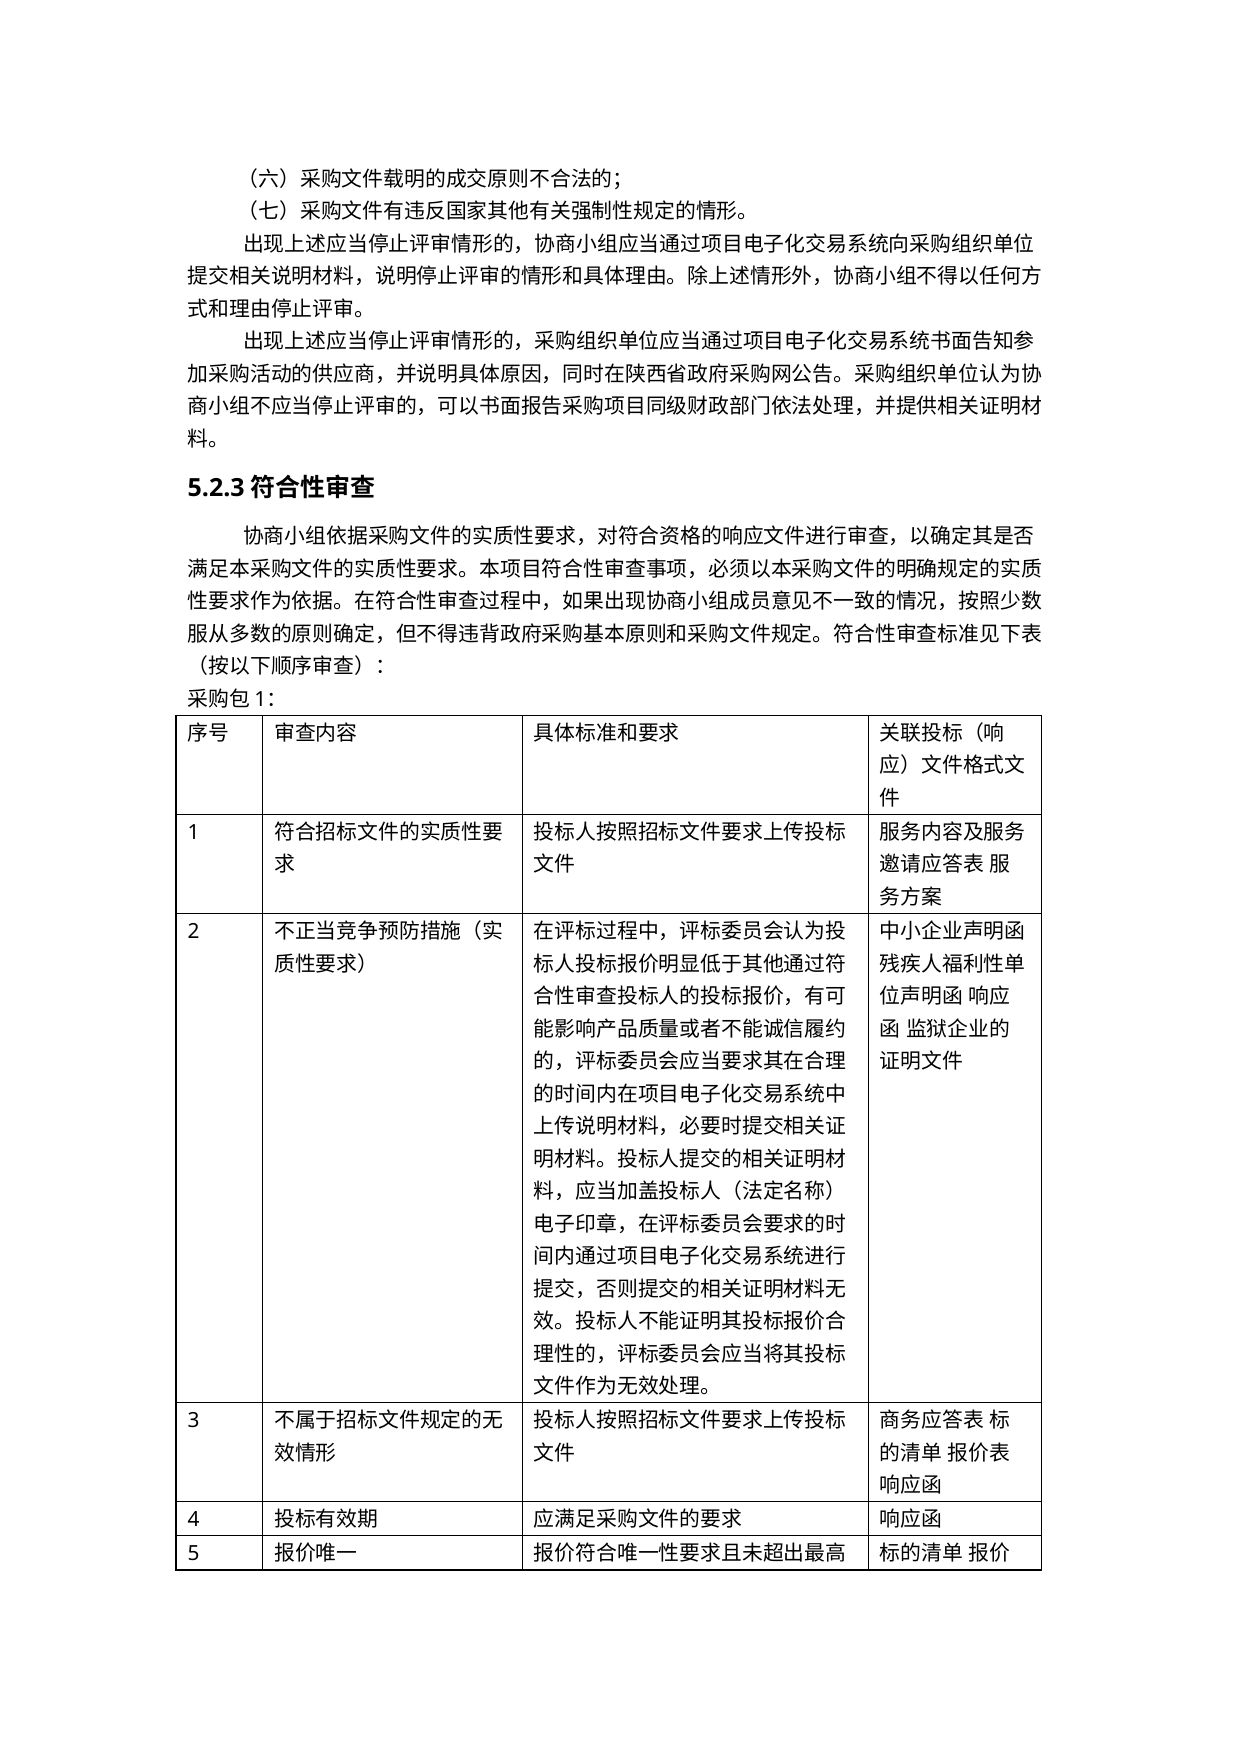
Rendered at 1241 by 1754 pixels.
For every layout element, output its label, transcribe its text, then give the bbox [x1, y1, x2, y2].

table_cell 应满足采购文件的要求 [523, 1502, 868, 1535]
text 采购包1： [187, 682, 1053, 714]
table_cell 5 [177, 1536, 262, 1569]
table_cell 中小企业声明函 残疾人福利性单位声明函 响应函 监狱企业的证明文件 [869, 914, 1041, 1402]
table_cell 2 [177, 914, 262, 1402]
table_cell 商务应答表 标的清单 报价表 响应函 [869, 1403, 1041, 1501]
text 出现上述应当停止评审情形的，采购组织单位应当通过项目电子化交易系统书面告知参加采购活动的供应商，并说明具体原因，同时在陕西省政府采购网公告。采购组织单位认为协商小组不应当停止评审的，可以书面报告采购项目同级财政部门依法处理，并提供相关证明材料。 [187, 324, 1053, 454]
table_header 审查内容 [263, 716, 522, 813]
table_cell 响应函 [869, 1502, 1041, 1535]
table_cell 4 [177, 1502, 262, 1535]
table_header 关联投标（响应）文件格式文件 [869, 716, 1041, 813]
table_cell 报价唯一 [263, 1536, 522, 1569]
text 出现上述应当停止评审情形的，协商小组应当通过项目电子化交易系统向采购组织单位提交相关说明材料，说明停止评审的情形和具体理由。除上述情形外，协商小组不得以任何方式和理由停止评审。 [187, 227, 1053, 324]
text 协商小组依据采购文件的实质性要求，对符合资格的响应文件进行审查，以确定其是否满足本采购文件的实质性要求。本项目符合性审查事项，必须以本采购文件的明确规定的实质性要求作为依据。在符合性审查过程中，如果出现协商小组成员意见不一致的情况，按照少数服从多数的原则确定，但不得违背政府采购基本原则和采购文件规定。符合性审查标准见下表（按以下顺序审查）： [187, 519, 1053, 682]
table_cell 不属于招标文件规定的无效情形 [263, 1403, 522, 1501]
table_cell 3 [177, 1403, 262, 1501]
table_cell 服务内容及服务邀请应答表 服务方案 [869, 815, 1041, 913]
table_header 具体标准和要求 [523, 716, 868, 813]
table_cell 标的清单 报价表 [869, 1536, 1041, 1569]
table_cell 1 [177, 815, 262, 913]
table_cell 在评标过程中，评标委员会认为投标人投标报价明显低于其他通过符合性审查投标人的投标报价，有可能影响产品质量或者不能诚信履约的，评标委员会应当要求其在合理的时间内在项目电子化交易系统中上传说明材料，必要时提交相关证明材料。投标人提交的相关证明材料，应当加盖投标人（法定名称）电子印章，在评标委员会要求的时间内通过项目电子化交易系统进行提交，否则提交的相关证明材料无效。投标人不能证明其投标报价合理性的，评标委员会应当将其投标文件作为无效处理。 [523, 914, 868, 1402]
text 5.2.3符合性审查 [187, 454, 1053, 519]
table_header 序号 [177, 716, 262, 813]
table_cell 符合招标文件的实质性要求 [263, 815, 522, 913]
table_cell 投标有效期 [263, 1502, 522, 1535]
table_cell 投标人按照招标文件要求上传投标文件 [523, 1403, 868, 1501]
table_cell 投标人按照招标文件要求上传投标文件 [523, 815, 868, 913]
text （七）采购文件有违反国家其他有关强制性规定的情形。 [187, 194, 1053, 227]
text （六）采购文件载明的成交原则不合法的； [187, 162, 1053, 194]
table_cell 不正当竞争预防措施（实质性要求） [263, 914, 522, 1402]
table_cell 报价符合唯一性要求且未超出最高限价 [523, 1536, 868, 1569]
